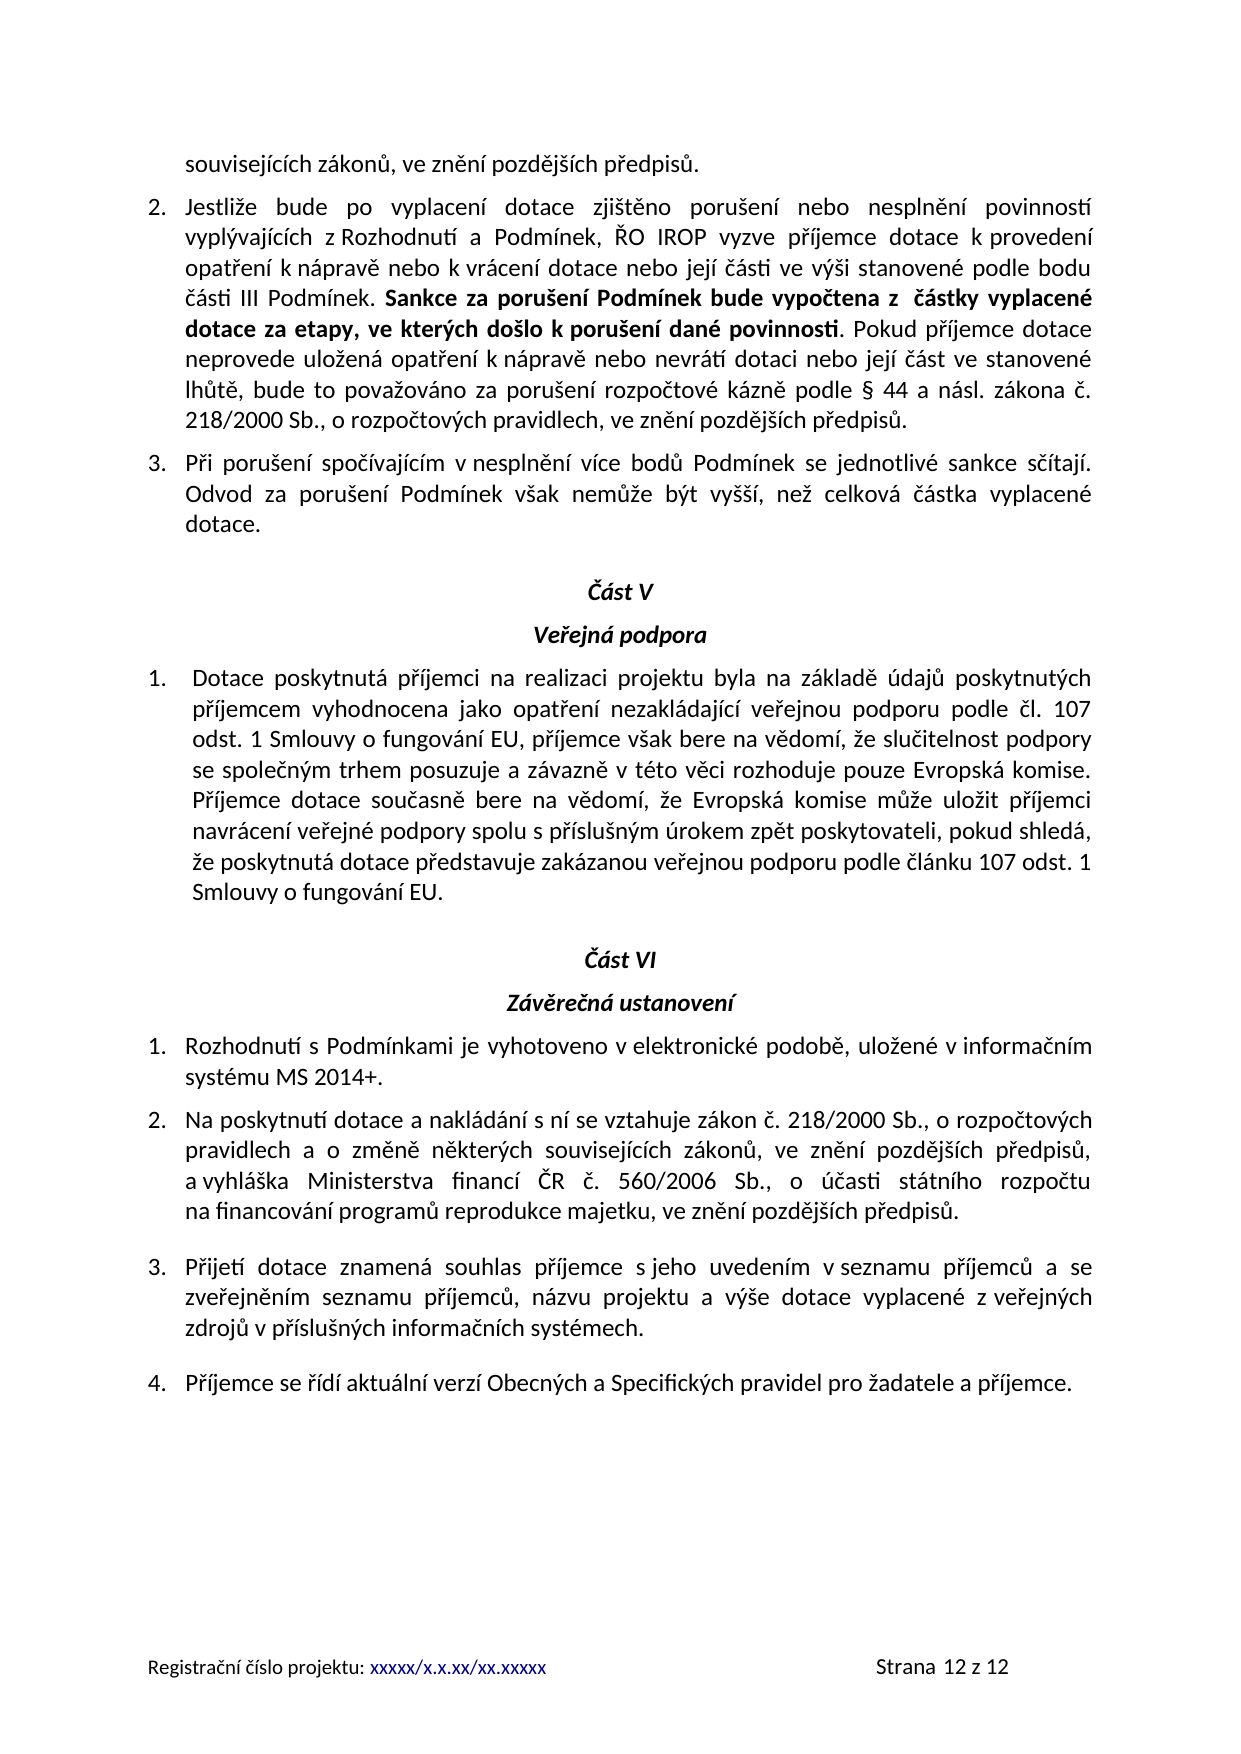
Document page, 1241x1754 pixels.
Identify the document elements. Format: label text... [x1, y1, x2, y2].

list Příjemce se řídí aktuální verzí Obecných a Specifických pravidel pro žadatele a příjemce. [148, 1367, 1093, 1398]
list Při porušení spočívajícím v nesplnění více bodů Podmínek se jednotlivé sankce sčítají. Odvod za porušení Podmínek však nemůže být vyšší, než celková částka vyplacené dotace. [148, 447, 1092, 539]
list Na poskytnutí dotace a nakládání s ní se vztahuje zákon č. 218/2000 Sb., o rozpočtových pravidlech a o změně některých souvisejících zákonů, ve znění pozdějších předpisů, a vyhláška Ministerstva financí ČR č. 560/2006 Sb., o účasti státního rozpočtu na financování programů reprodukce majetku, ve znění pozdějších předpisů. [148, 1104, 1092, 1226]
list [148, 148, 1092, 178]
list Dotace poskytnutá příjemci na realizaci projektu byla na základě údajů poskytnutých příjemcem vyhodnocena jako opatření nezakládající veřejnou podporu podle čl. 107 odst. 1 Smlouvy o fungování EU, příjemce však bere na vědomí, že slučitelnost podpory se společným trhem posuzuje a závazně v této věci rozhoduje pouze Evropská komise. Příjemce dotace současně bere na vědomí, že Evropská komise může uložit příjemci navrácení veřejné podpory spolu s příslušným úrokem zpět poskytovateli, pokud shledá, že poskytnutá dotace představuje zakázanou veřejnou podporu podle článku 107 odst. 1 Smlouvy o fungování EU. [148, 662, 1092, 907]
list Rozhodnutí s Podmínkami je vyhotoveno v elektronické podobě, uložené v informačním systému MS 2014+. [148, 1030, 1092, 1091]
text Část V [148, 576, 1092, 607]
text Veřejná podpora [148, 619, 1092, 650]
list Přijetí dotace znamená souhlas příjemce s jeho uvedením v seznamu příjemců a se zveřejněním seznamu příjemců, názvu projektu a výše dotace vyplacené z veřejných zdrojů v příslušných informačních systémech. [148, 1251, 1092, 1342]
text Část VI [148, 944, 1092, 975]
text Závěrečná ustanovení [148, 987, 1092, 1018]
list Jestliže bude po vyplacení dotace zjištěno porušení nebo nesplnění povinností vyplývajících z Rozhodnutí a Podmínek, ŘO IROP vyzve příjemce dotace k provedení opatření k nápravě nebo k vrácení dotace nebo její části ve výši stanovené podle bodu části III Podmínek. Sankce za porušení Podmínek bude vypočtena z částky vyplacené dotace za etapy, ve kterých došlo k porušení dané povinnosti. Pokud příjemce dotace neprovede uložená opatření k nápravě nebo nevrátí dotaci nebo její část ve stanovené lhůtě, bude to považováno za porušení rozpočtové kázně podle § 44 a násl. zákona č. 218/2000 Sb., o rozpočtových pravidlech, ve znění pozdějších předpisů. [148, 191, 1092, 435]
